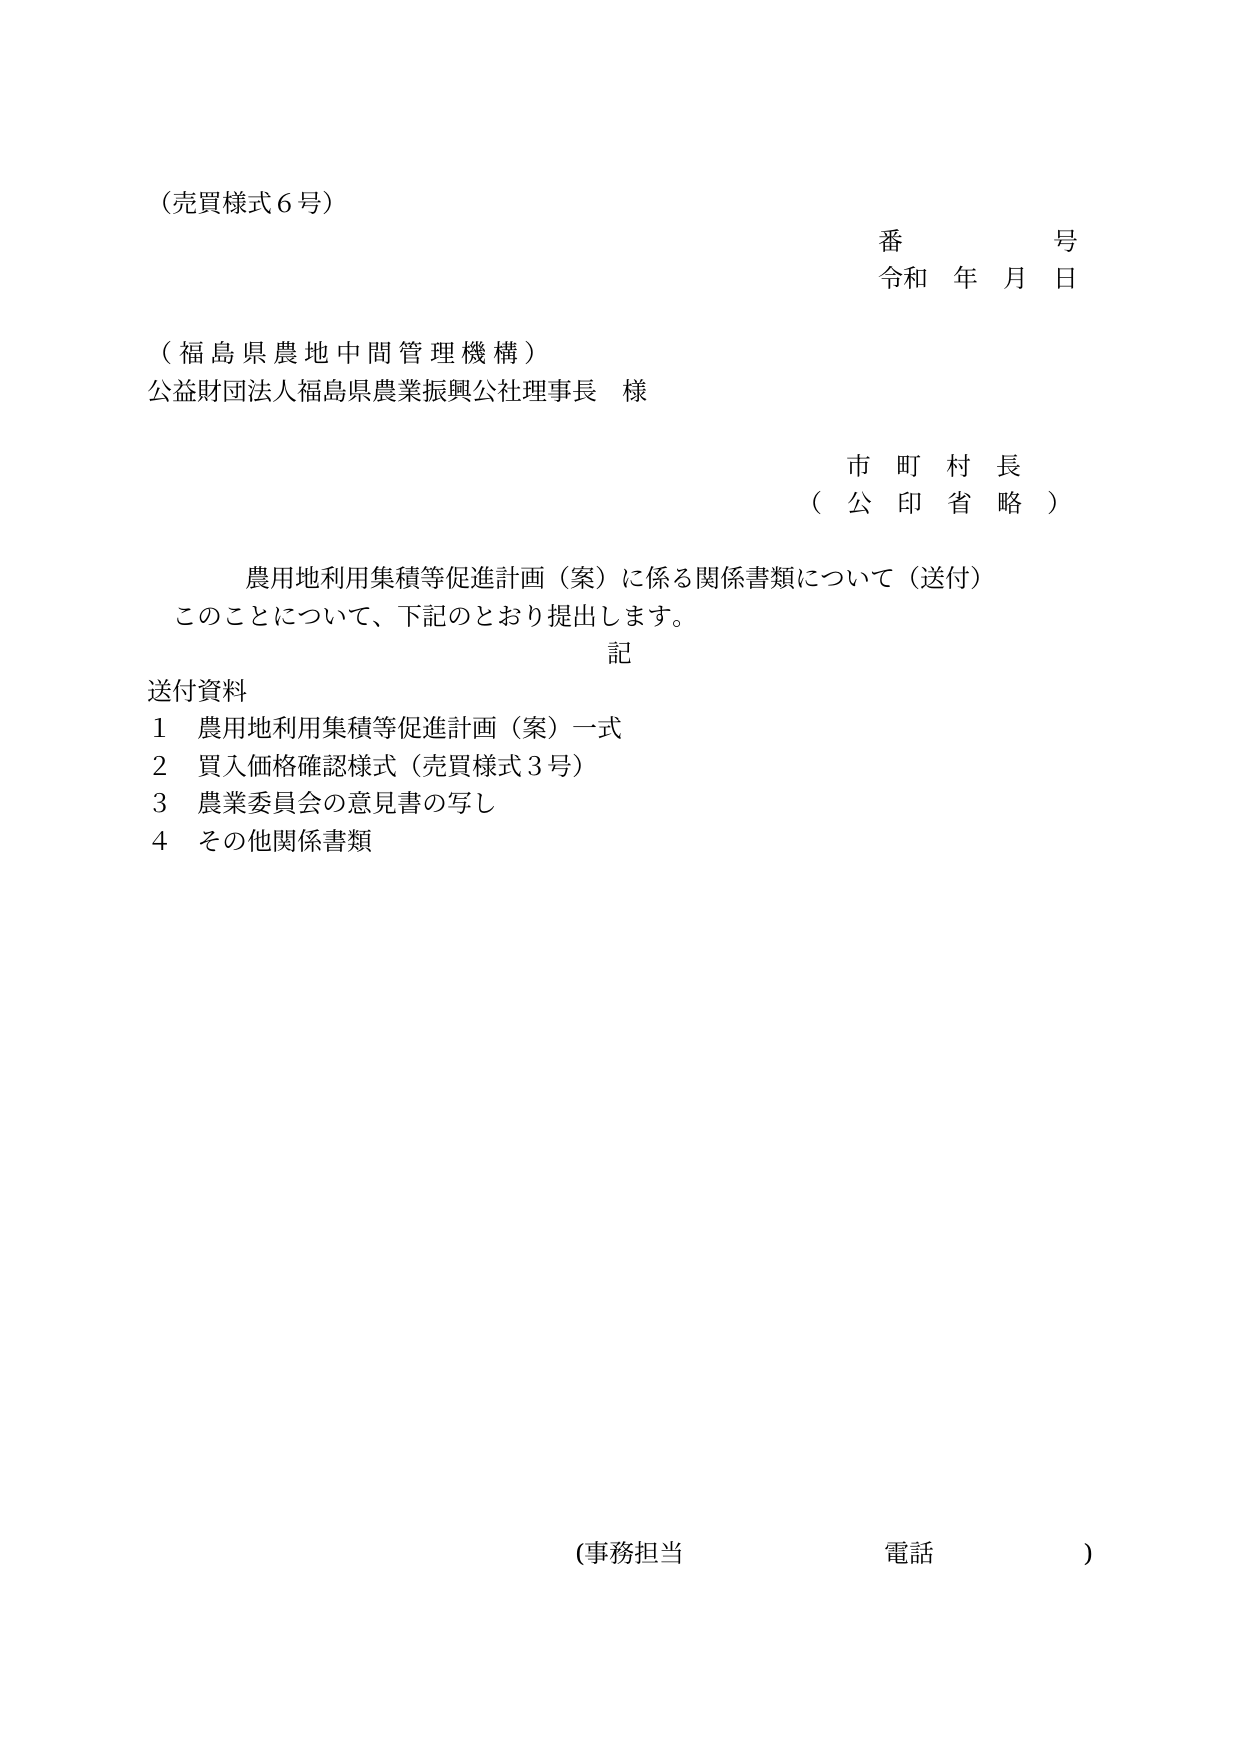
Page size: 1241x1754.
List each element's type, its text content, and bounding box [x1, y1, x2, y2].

text ３ 農業委員会の意見書の写し [148, 783, 1092, 821]
text (事務担当 電話 ) [148, 1533, 1092, 1571]
text 番 号 [148, 221, 1078, 258]
text 農用地利用集積等促進計画（案）に係る関係書類について（送付） [148, 558, 1092, 596]
text 記 [148, 633, 1092, 671]
text 公益財団法人福島県農業振興公社理事長 様 [148, 371, 1092, 408]
text １ 農用地利用集積等促進計画（案）一式 [148, 708, 1092, 746]
text （ 福 島 県 農 地 中 間 管 理 機 構 ） [148, 333, 1092, 371]
text ２ 買入価格確認様式（売買様式３号） [148, 746, 1092, 783]
text 送付資料 [148, 671, 1092, 708]
text （売買様式６号） [148, 183, 1092, 221]
text 市 町 村 長 [847, 446, 1092, 483]
text このことについて、下記のとおり提出します。 [148, 596, 1092, 633]
text 令和 年 月 日 [148, 258, 1078, 296]
text （ 公 印 省 略 ） [797, 483, 1092, 521]
text ４ その他関係書類 [148, 821, 1092, 858]
